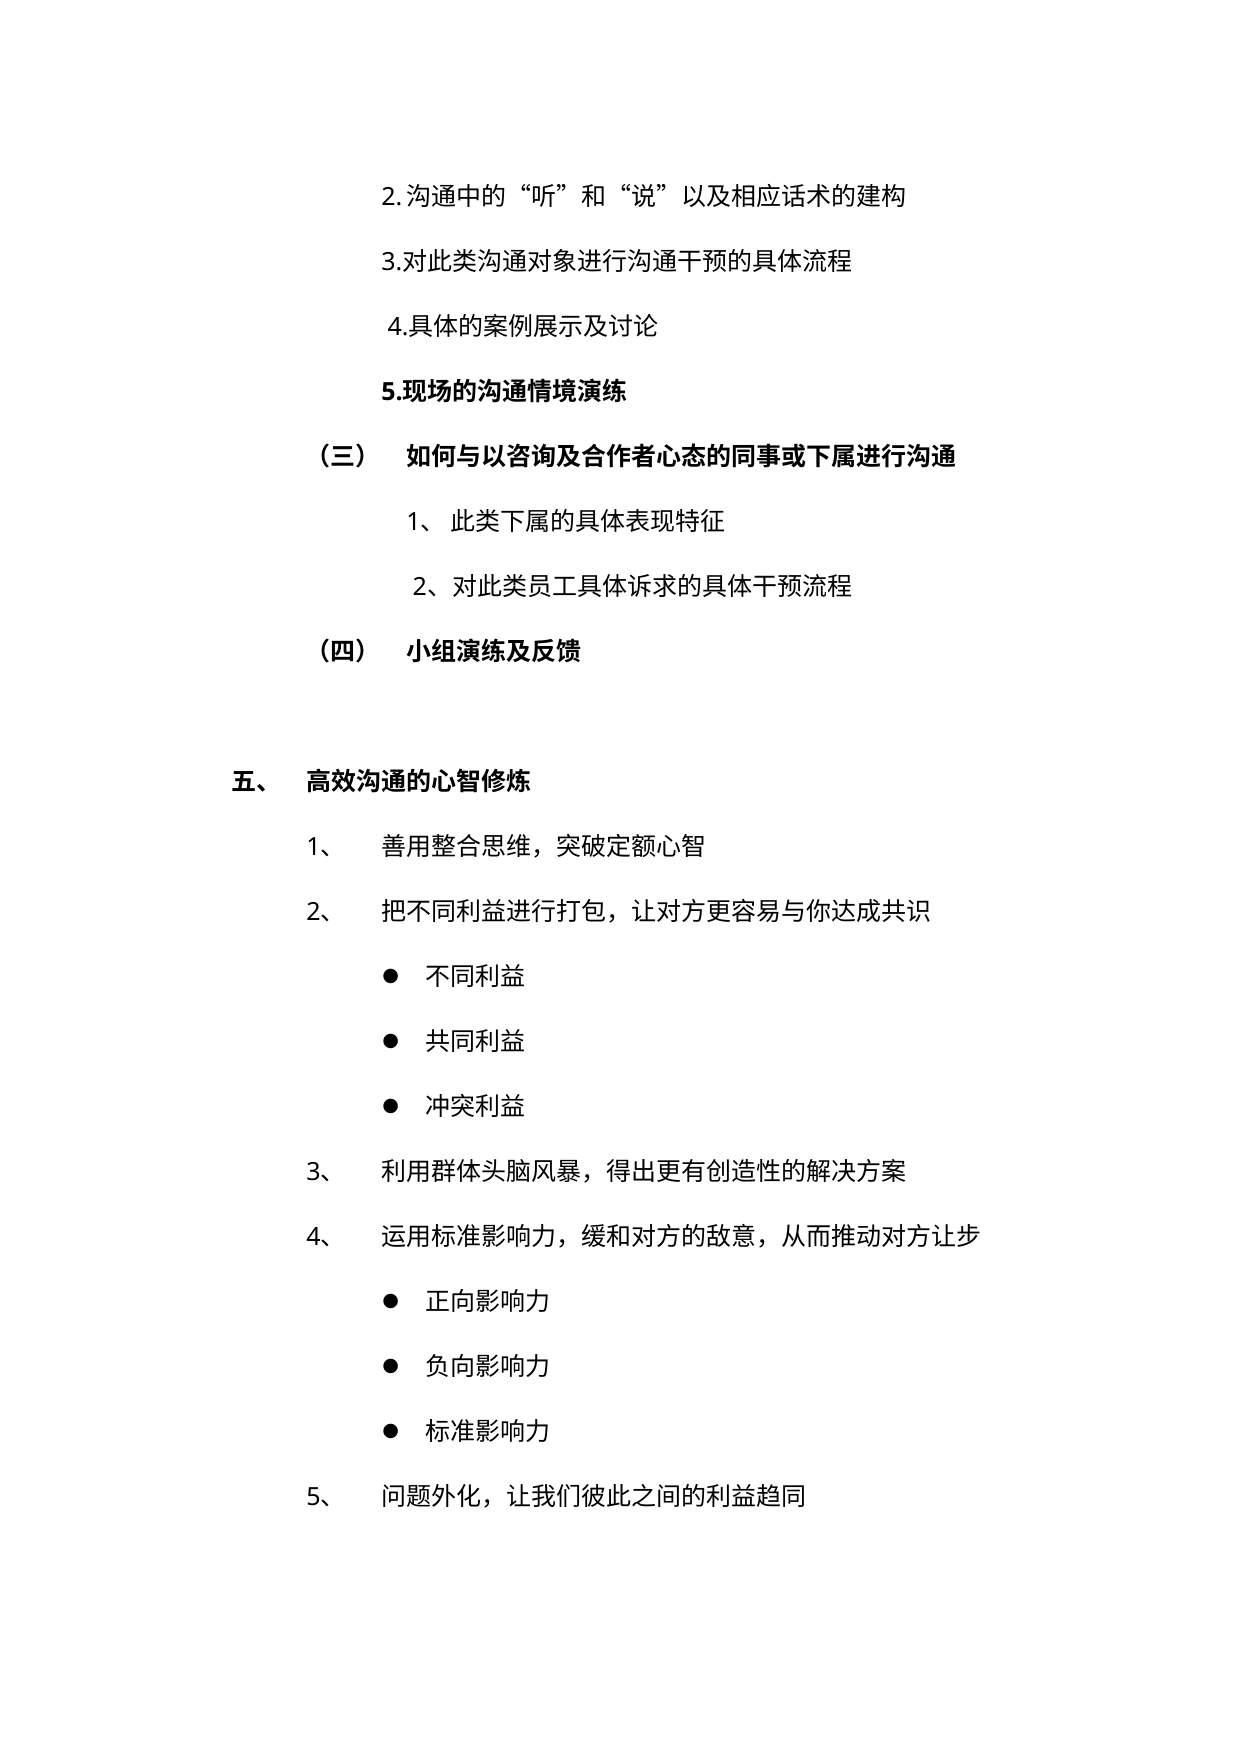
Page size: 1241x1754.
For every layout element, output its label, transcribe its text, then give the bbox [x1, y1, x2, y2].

text 3.对此类沟通对象进行沟通干预的具体流程 [187, 227, 1053, 292]
list 正向影响力 [381, 1267, 1053, 1332]
text 1、 此类下属的具体表现特征 [187, 487, 1053, 552]
list 利用群体头脑风暴，得出更有创造性的解决方案 [306, 1137, 1053, 1202]
text 2. 沟通中的“听”和“说”以及相应话术的建构 [187, 162, 1053, 227]
list 运用标准影响力，缓和对方的敌意，从而推动对方让步 [306, 1202, 1053, 1267]
text 4.具体的案例展示及讨论 [187, 292, 1053, 357]
list 冲突利益 [381, 1072, 1053, 1137]
list 高效沟通的心智修炼 [231, 747, 1053, 812]
list 负向影响力 [381, 1332, 1053, 1397]
list 善用整合思维，突破定额心智 [306, 812, 1053, 877]
list 标准影响力 [381, 1397, 1053, 1462]
list 2、对此类员工具体诉求的具体干预流程 [387, 552, 1053, 617]
list 如何与以咨询及合作者心态的同事或下属进行沟通 [306, 422, 1053, 487]
list 不同利益 [381, 942, 1053, 1007]
list 把不同利益进行打包，让对方更容易与你达成共识 [306, 877, 1053, 942]
list 问题外化，让我们彼此之间的利益趋同 [306, 1462, 1053, 1527]
text 5.现场的沟通情境演练 [187, 357, 1053, 422]
list 共同利益 [381, 1007, 1053, 1072]
list 小组演练及反馈 [306, 617, 1053, 682]
